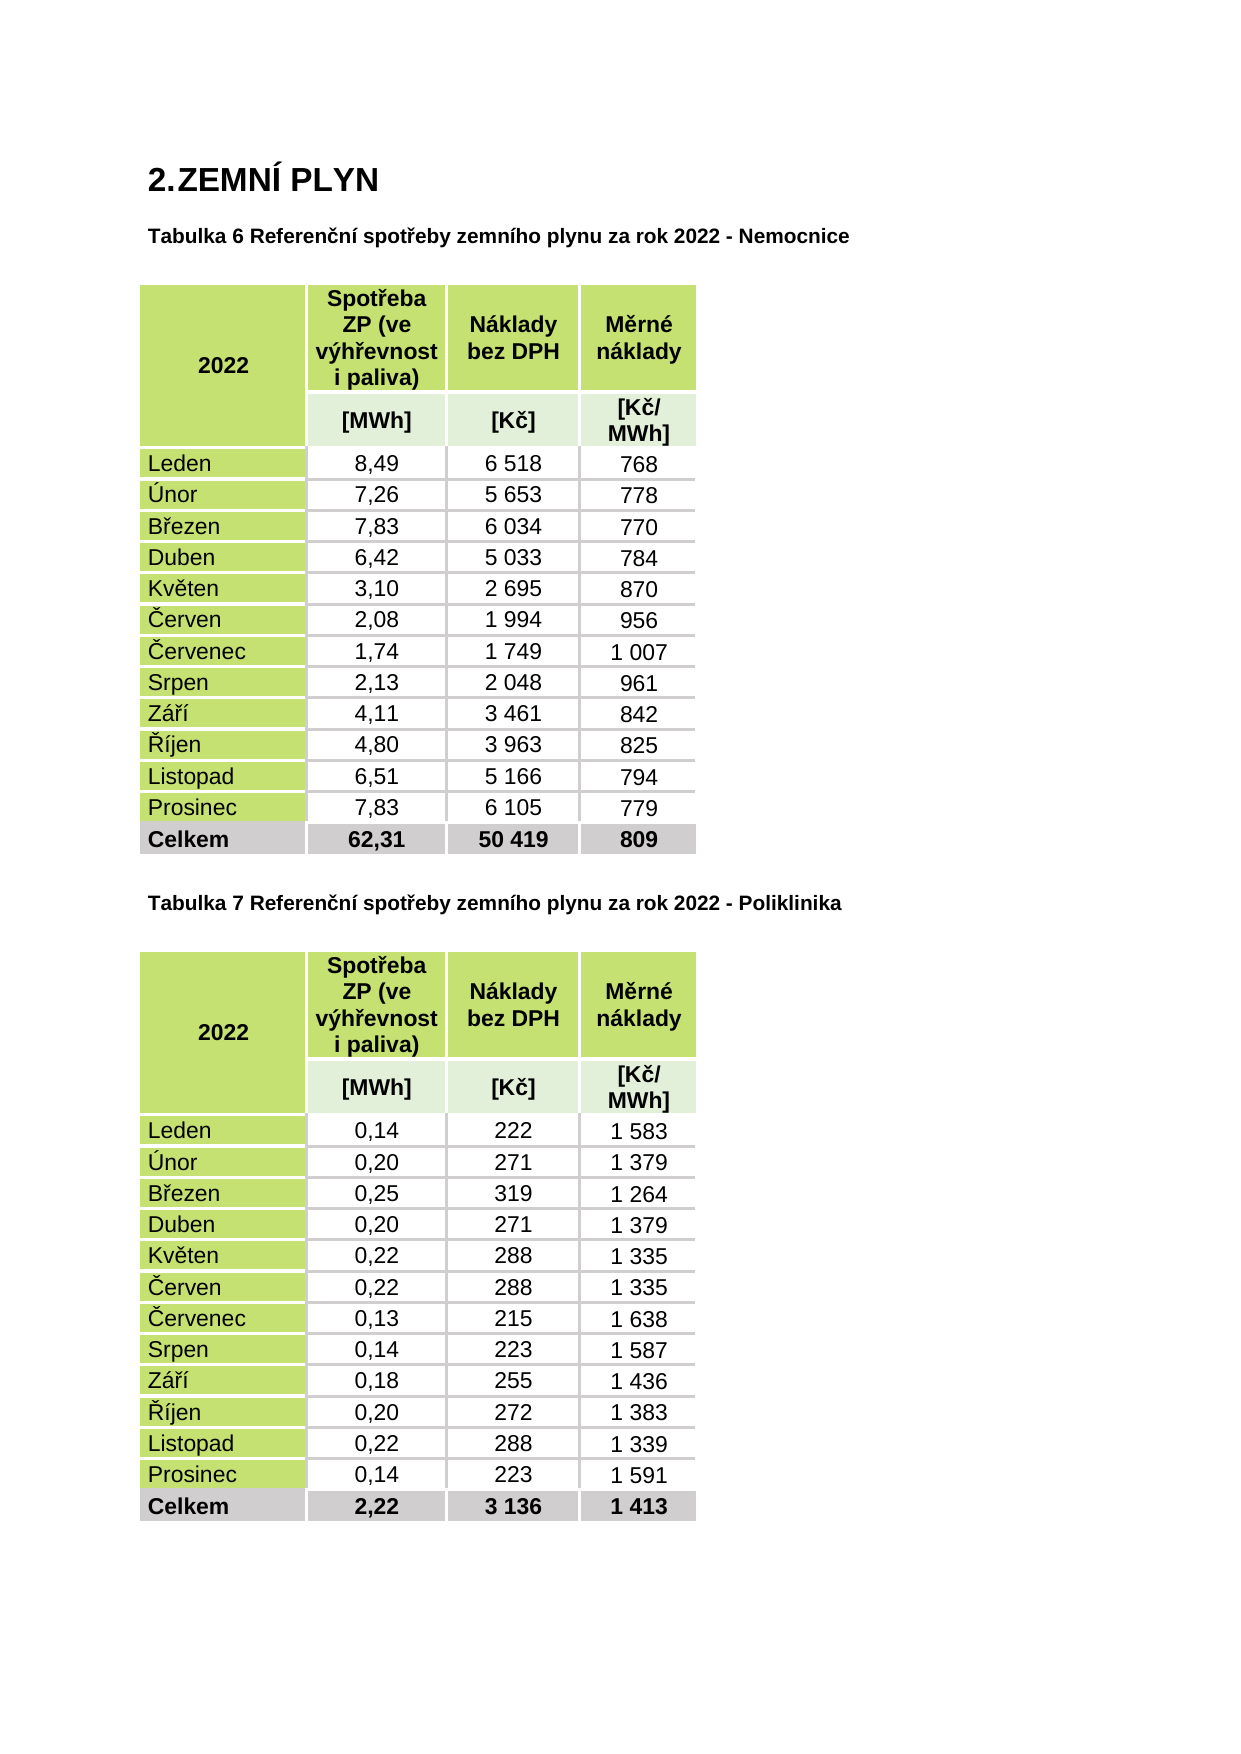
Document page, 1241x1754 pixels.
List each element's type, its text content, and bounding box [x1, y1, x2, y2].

table_cell Srpen [140, 1335, 305, 1363]
table_cell 4,11 [308, 699, 445, 727]
table_cell 1 379 [581, 1145, 698, 1176]
table_cell Září [140, 1366, 305, 1394]
table_cell Duben [140, 1210, 305, 1238]
table_cell 255 [448, 1366, 578, 1394]
table_cell [Kč/MWh] [581, 394, 696, 446]
table_cell Leden [140, 1116, 305, 1144]
table_cell Listopad [140, 762, 305, 790]
table_cell Celkem [140, 1491, 305, 1521]
table_cell 0,20 [308, 1148, 445, 1176]
table_cell 8,49 [308, 449, 445, 477]
table_cell 1 587 [581, 1332, 698, 1363]
text Tabulka 7 Referenční spotřeby zemního plynu za rok 2022 - Poliklinika [148, 891, 1093, 914]
table_cell 2 695 [448, 574, 578, 602]
table_cell 0,14 [308, 1116, 445, 1144]
table_cell 215 [448, 1304, 578, 1332]
table_cell 961 [581, 665, 698, 696]
table_cell Březen [140, 512, 305, 540]
table_cell 5 653 [448, 481, 578, 509]
table_cell 1 339 [581, 1426, 698, 1457]
table_cell 6 105 [448, 793, 578, 821]
table_cell Březen [140, 1179, 305, 1207]
table_cell Srpen [140, 668, 305, 696]
table_cell 0,22 [308, 1241, 445, 1269]
table_cell 3 461 [448, 699, 578, 727]
table_cell 768 [581, 449, 698, 477]
table_cell Červen [140, 1273, 305, 1301]
table_cell 770 [581, 509, 698, 540]
table_cell 0,14 [308, 1460, 445, 1488]
table_cell 1 638 [581, 1301, 698, 1332]
table_cell Únor [140, 481, 305, 509]
table_cell 288 [448, 1241, 578, 1269]
table_cell 3 136 [448, 1491, 578, 1521]
table_cell 3 963 [448, 731, 578, 759]
table_cell 5 166 [448, 762, 578, 790]
table_cell 6 518 [448, 449, 578, 477]
table_cell 779 [581, 790, 698, 821]
table_cell 223 [448, 1460, 578, 1488]
table_cell 1 749 [448, 637, 578, 665]
table_cell 2,08 [308, 606, 445, 634]
table_cell 794 [581, 759, 698, 790]
table_cell 778 [581, 478, 698, 509]
table_header Měrné náklady [581, 285, 696, 390]
subtitle Zemní plyn [148, 160, 1093, 198]
table_cell Říjen [140, 731, 305, 759]
table_cell Prosinec [140, 793, 305, 821]
table_cell Červenec [140, 637, 305, 665]
table_cell Prosinec [140, 1460, 305, 1488]
table_cell [MWh] [308, 394, 445, 446]
table_cell [Kč/MWh] [581, 1061, 696, 1113]
table_cell [MWh] [308, 1061, 445, 1113]
table_cell 2,22 [308, 1491, 445, 1521]
table_cell 0,25 [308, 1179, 445, 1207]
table_cell 272 [448, 1398, 578, 1426]
table_cell Září [140, 699, 305, 727]
table_cell Říjen [140, 1398, 305, 1426]
table_cell [Kč] [448, 394, 578, 446]
table_cell 809 [581, 824, 696, 854]
table_cell 0,22 [308, 1429, 445, 1457]
table_cell 1 994 [448, 606, 578, 634]
table_cell 2,13 [308, 668, 445, 696]
text Tabulka 6 Referenční spotřeby zemního plynu za rok 2022 - Nemocnice [148, 223, 1093, 247]
table_cell 50 419 [448, 824, 578, 854]
table_cell Červenec [140, 1304, 305, 1332]
table_cell 0,20 [308, 1210, 445, 1238]
table_header 2022 [140, 952, 305, 1113]
table_cell 1 383 [581, 1395, 698, 1426]
table_cell 271 [448, 1148, 578, 1176]
table_header Spotřeba ZP (ve výhřevnosti paliva) [308, 285, 445, 390]
table_cell 0,18 [308, 1366, 445, 1394]
table_cell 3,10 [308, 574, 445, 602]
table_cell 223 [448, 1335, 578, 1363]
table_cell Únor [140, 1148, 305, 1176]
table_cell Celkem [140, 824, 305, 854]
table_cell 2 048 [448, 668, 578, 696]
table_cell 842 [581, 696, 698, 727]
table_header Spotřeba ZP (ve výhřevnosti paliva) [308, 952, 445, 1057]
table_cell 1 264 [581, 1176, 698, 1207]
table_cell 7,83 [308, 512, 445, 540]
table_cell Leden [140, 449, 305, 477]
table_cell 1 335 [581, 1270, 698, 1301]
table_cell 1 379 [581, 1207, 698, 1238]
table_cell 6 034 [448, 512, 578, 540]
table_cell 319 [448, 1179, 578, 1207]
table_header Náklady bez DPH [448, 285, 578, 390]
table_cell 5 033 [448, 543, 578, 571]
table_cell 1 583 [581, 1116, 698, 1144]
table_cell Duben [140, 543, 305, 571]
table_cell Květen [140, 574, 305, 602]
table_cell 825 [581, 728, 698, 759]
table_cell 1 436 [581, 1363, 698, 1394]
table_cell Červen [140, 606, 305, 634]
table_cell 288 [448, 1273, 578, 1301]
table_cell 0,13 [308, 1304, 445, 1332]
table_cell [Kč] [448, 1061, 578, 1113]
table_cell 0,20 [308, 1398, 445, 1426]
table_header Měrné náklady [581, 952, 696, 1057]
table_cell 7,83 [308, 793, 445, 821]
table_cell 288 [448, 1429, 578, 1457]
table_cell Listopad [140, 1429, 305, 1457]
table_cell 784 [581, 540, 698, 571]
table_cell 7,26 [308, 481, 445, 509]
table_cell 0,22 [308, 1273, 445, 1301]
table_cell 4,80 [308, 731, 445, 759]
table_cell 1 335 [581, 1238, 698, 1269]
table_cell 62,31 [308, 824, 445, 854]
table_header Náklady bez DPH [448, 952, 578, 1057]
table_cell 1 413 [581, 1491, 696, 1521]
table_cell 1 007 [581, 634, 698, 665]
table_cell 271 [448, 1210, 578, 1238]
table_cell 956 [581, 603, 698, 634]
table_cell Květen [140, 1241, 305, 1269]
table_cell 870 [581, 571, 698, 602]
table_cell 222 [448, 1116, 578, 1144]
table_cell 6,42 [308, 543, 445, 571]
table_cell 1 591 [581, 1457, 698, 1488]
table_cell 0,14 [308, 1335, 445, 1363]
table_cell 6,51 [308, 762, 445, 790]
table_cell 1,74 [308, 637, 445, 665]
table_header 2022 [140, 285, 305, 446]
